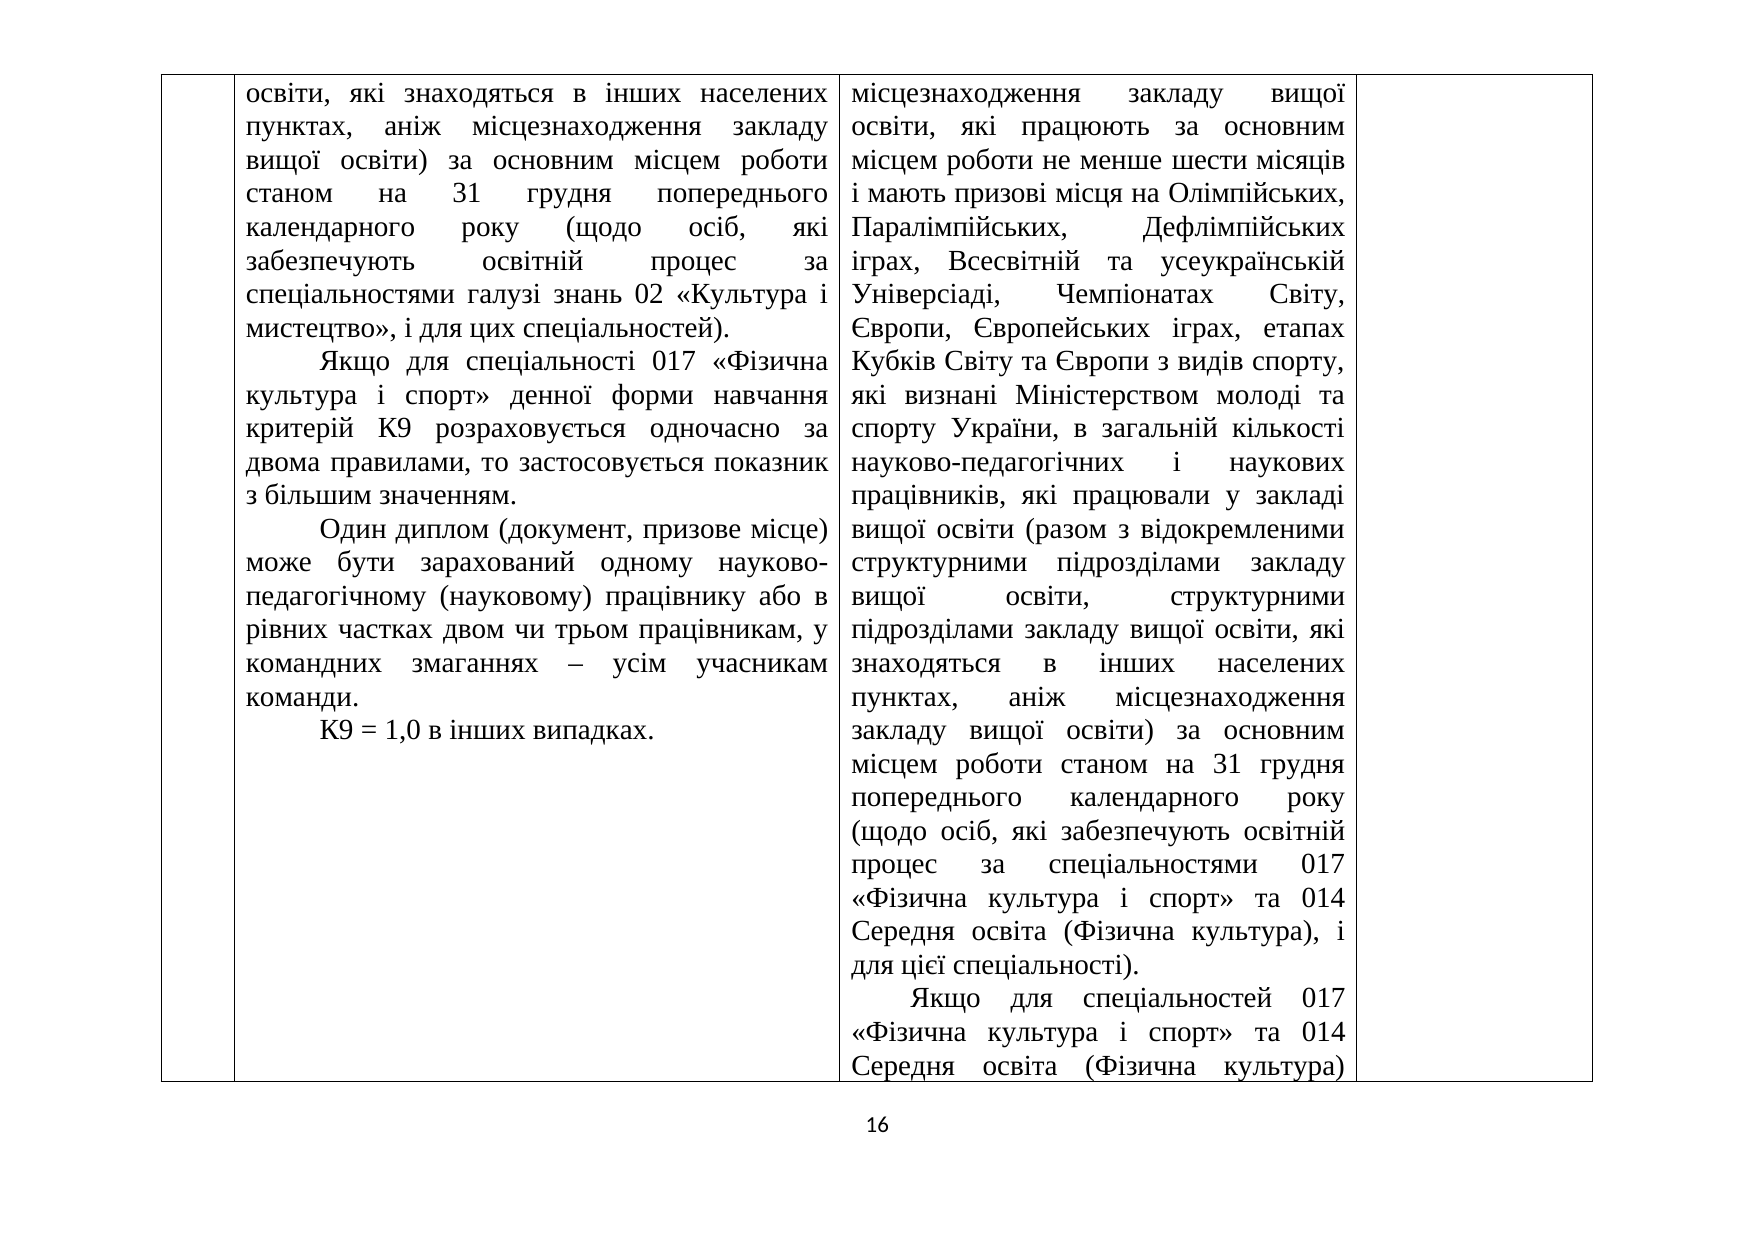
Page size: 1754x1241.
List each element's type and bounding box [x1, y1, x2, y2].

table_cell [235, 75, 839, 1081]
table_cell [1357, 75, 1592, 1081]
table_cell [840, 75, 1356, 1081]
table_cell [162, 75, 234, 1081]
